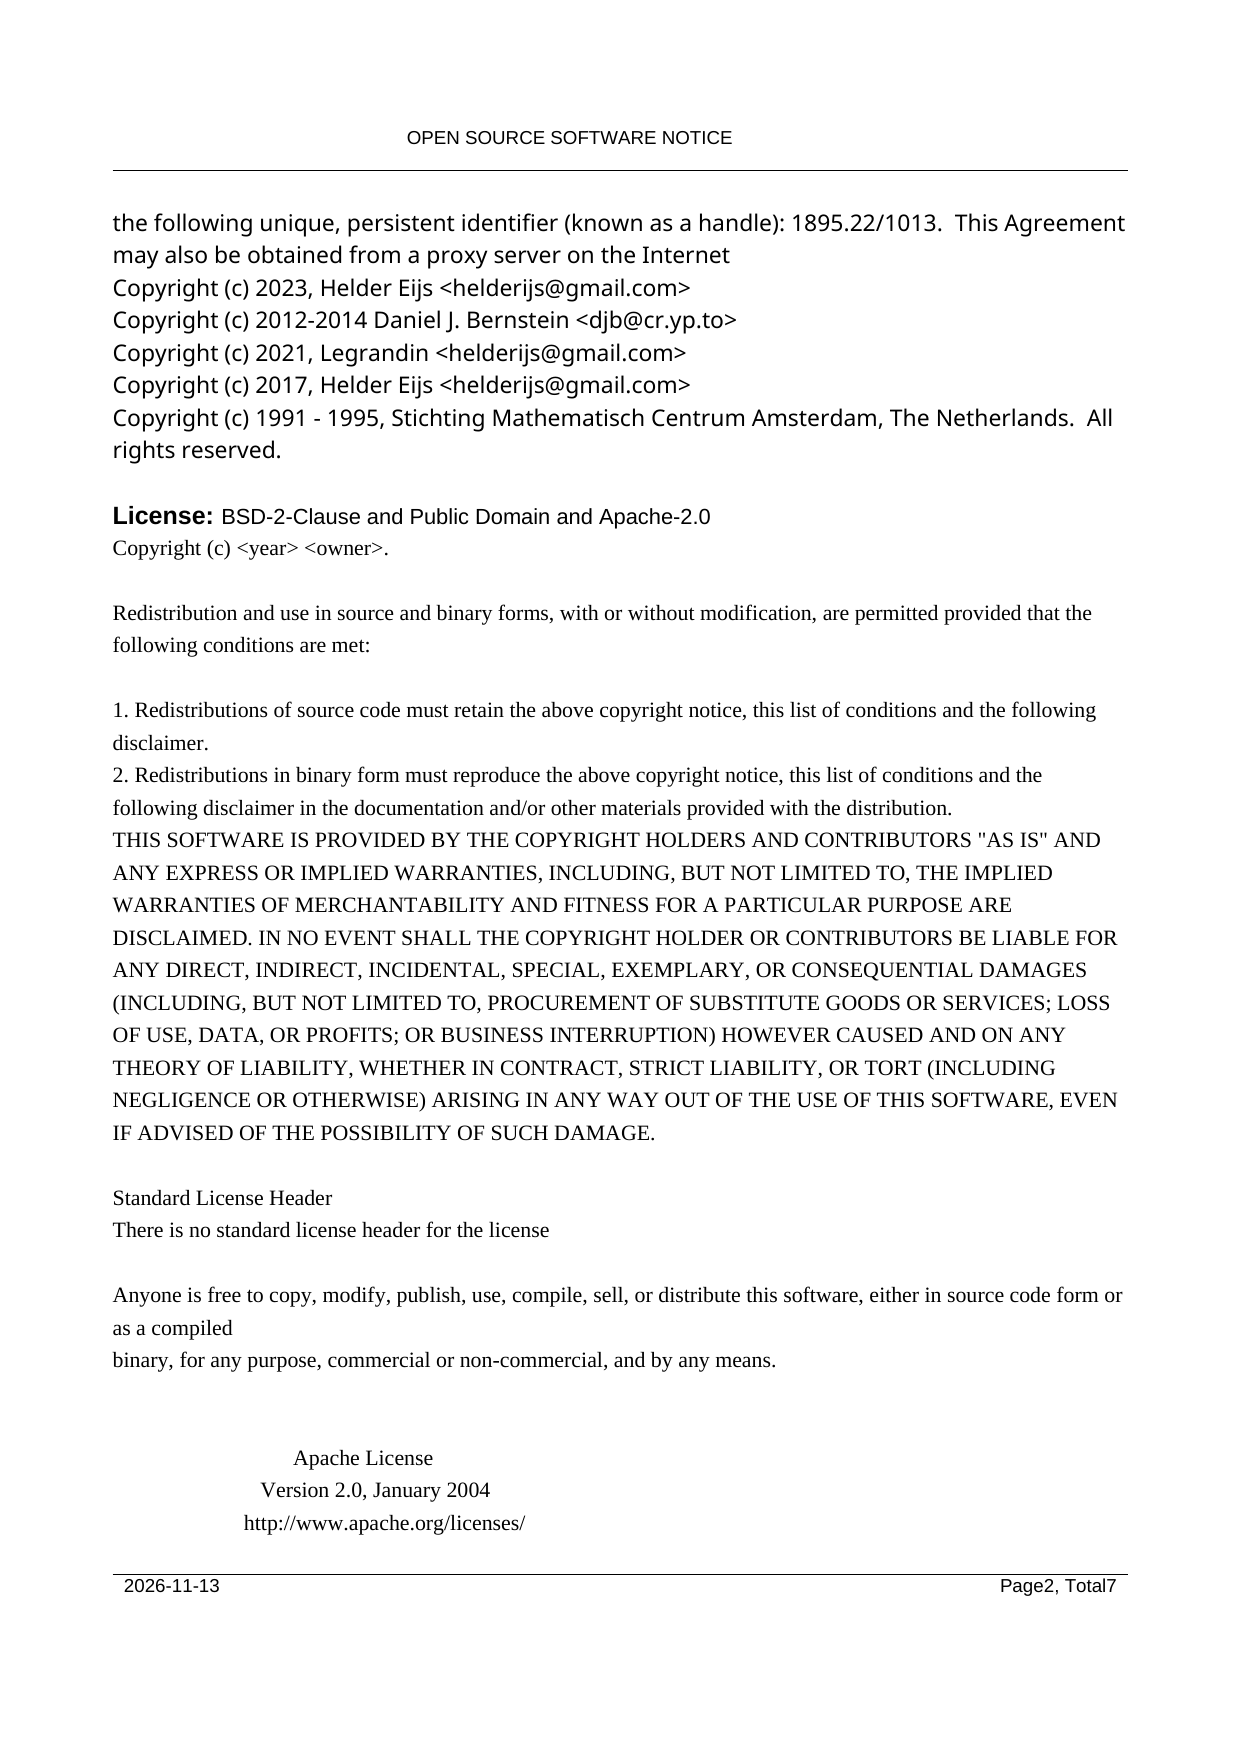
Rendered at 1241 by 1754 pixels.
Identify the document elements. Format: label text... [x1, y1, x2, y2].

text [112, 531, 1128, 1539]
text License: BSD-2-Clause and Public Domain and Apache-2.0 [112, 499, 1128, 531]
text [112, 206, 1128, 499]
